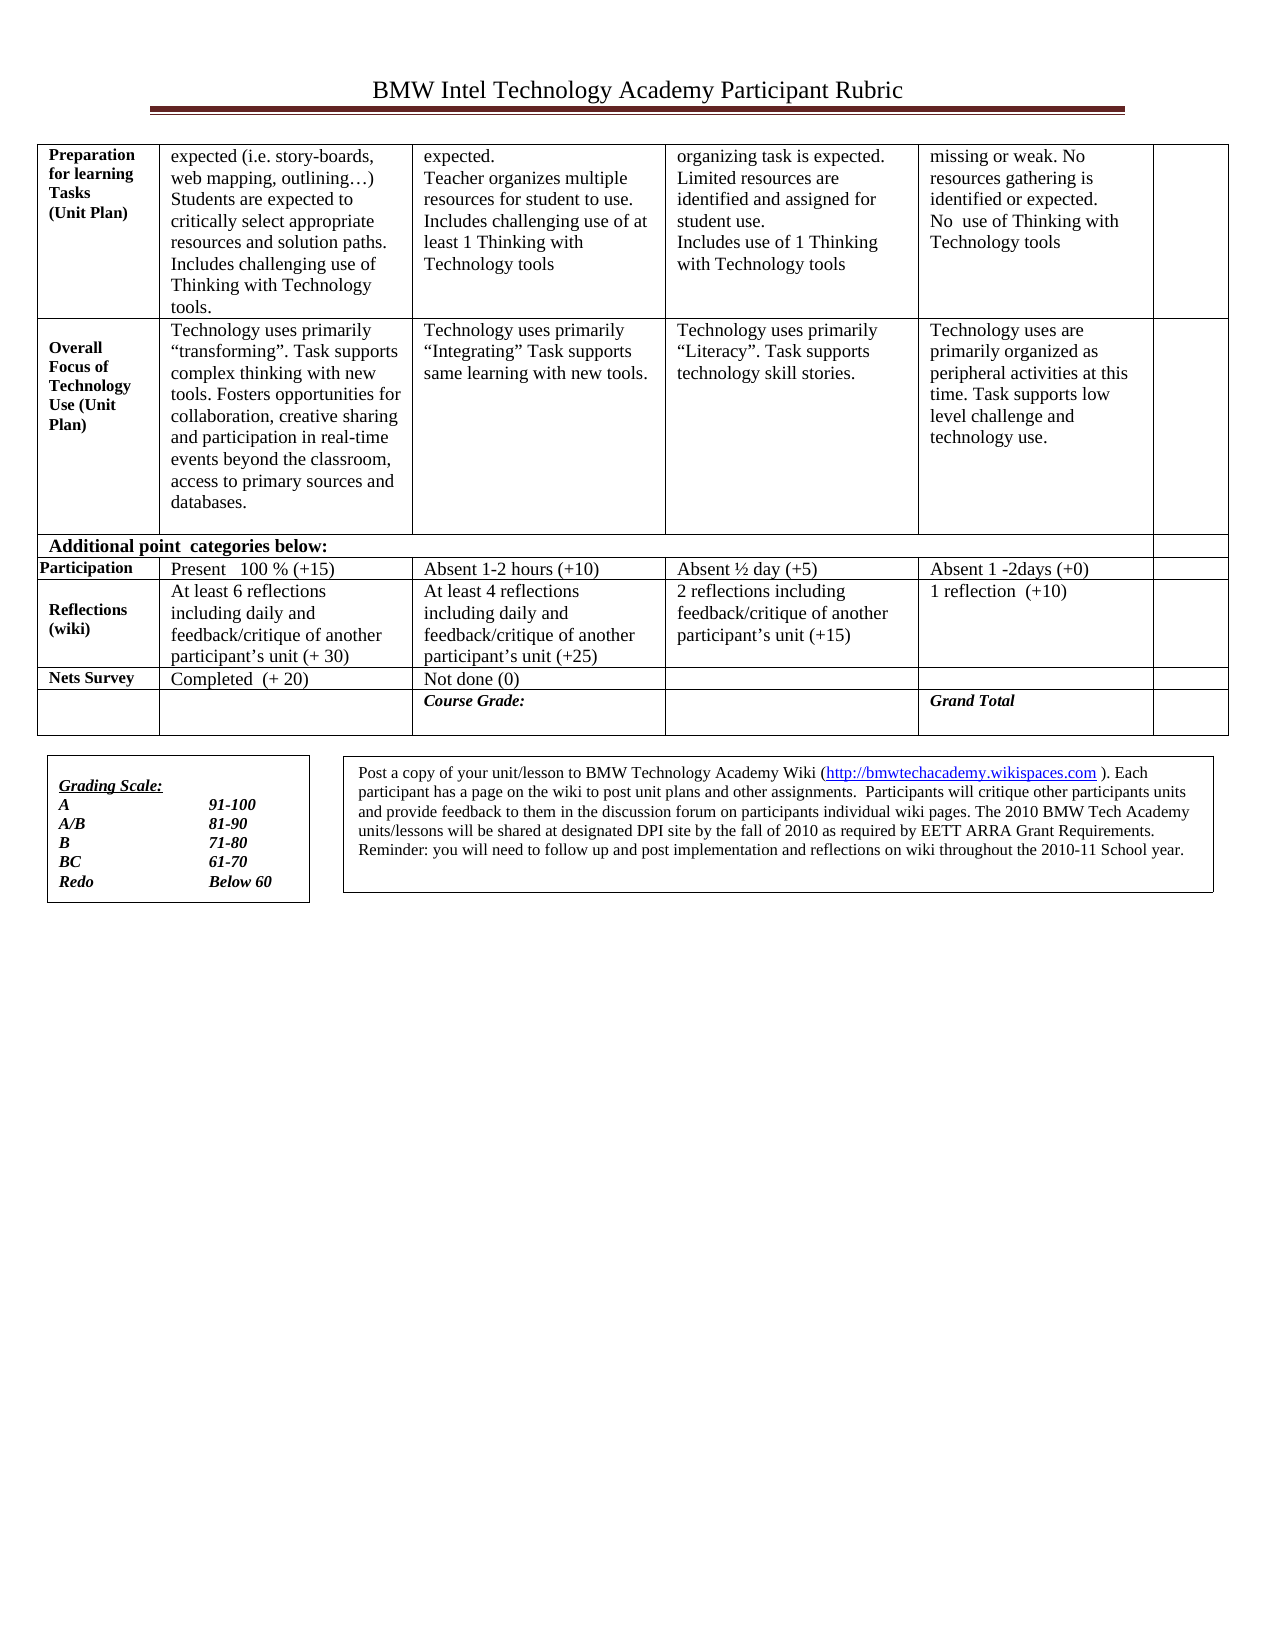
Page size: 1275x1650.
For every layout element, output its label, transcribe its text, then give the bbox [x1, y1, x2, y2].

table_cell Completed (+ 20) [160, 668, 412, 689]
table_cell Technology uses primarily “Integrating” Task supports same learning with new tools. [413, 319, 665, 534]
table_cell [1154, 580, 1228, 667]
table_cell Overall Focus of Technology Use (Unit Plan) [38, 319, 159, 534]
table_cell 1 reflection (+10) [919, 580, 1153, 667]
table_cell Present 100 % (+15) [160, 558, 412, 579]
table_cell [1154, 145, 1228, 317]
table_cell Reflections (wiki) [38, 580, 159, 667]
table_cell [1154, 690, 1228, 735]
table_cell Additional point categories below: [38, 535, 1153, 557]
table_cell At least 6 reflections including daily and feedback/critique of another participant’s unit (+ 30) [160, 580, 412, 667]
table_cell Course Grade: [413, 690, 665, 735]
table_cell [160, 690, 412, 735]
table_cell [1154, 668, 1228, 689]
table_cell 2 reflections including feedback/critique of another participant’s unit (+15) [666, 580, 918, 667]
table_cell [666, 690, 918, 735]
table_cell Participation [38, 558, 159, 579]
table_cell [919, 145, 1153, 317]
table_cell Absent 1 -2days (+0) [919, 558, 1153, 579]
table_cell [38, 690, 159, 735]
table_cell Absent ½ day (+5) [666, 558, 918, 579]
table_cell Not done (0) [413, 668, 665, 689]
table_cell [1154, 558, 1228, 579]
table_cell Absent 1-2 hours (+10) [413, 558, 665, 579]
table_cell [666, 145, 918, 317]
table_header Grading Scale: A 91-100 A/B 81-90 B 71-80 BC 61-70 Redo Below 60 [48, 756, 309, 902]
table_cell At least 4 reflections including daily and feedback/critique of another participant’s unit (+25) [413, 580, 665, 667]
table_cell Grand Total [919, 690, 1153, 735]
table_cell [1154, 535, 1228, 557]
table_cell [1154, 319, 1228, 534]
table_cell Technology uses are primarily organized as peripheral activities at this time. Task supports low level challenge and technology use. [919, 319, 1153, 534]
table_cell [413, 145, 665, 317]
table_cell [160, 145, 412, 317]
table_cell Technology uses primarily “Literacy”. Task supports technology skill stories. [666, 319, 918, 534]
table_cell Technology uses primarily “transforming”. Task supports complex thinking with new tools. Fosters opportunities for collaboration, creative sharing and participation in real-time events beyond the classroom, access to primary sources and databases. [160, 319, 412, 534]
table_cell [666, 668, 918, 689]
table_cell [38, 145, 159, 317]
table_cell [919, 668, 1153, 689]
table_cell Nets Survey [38, 668, 159, 689]
